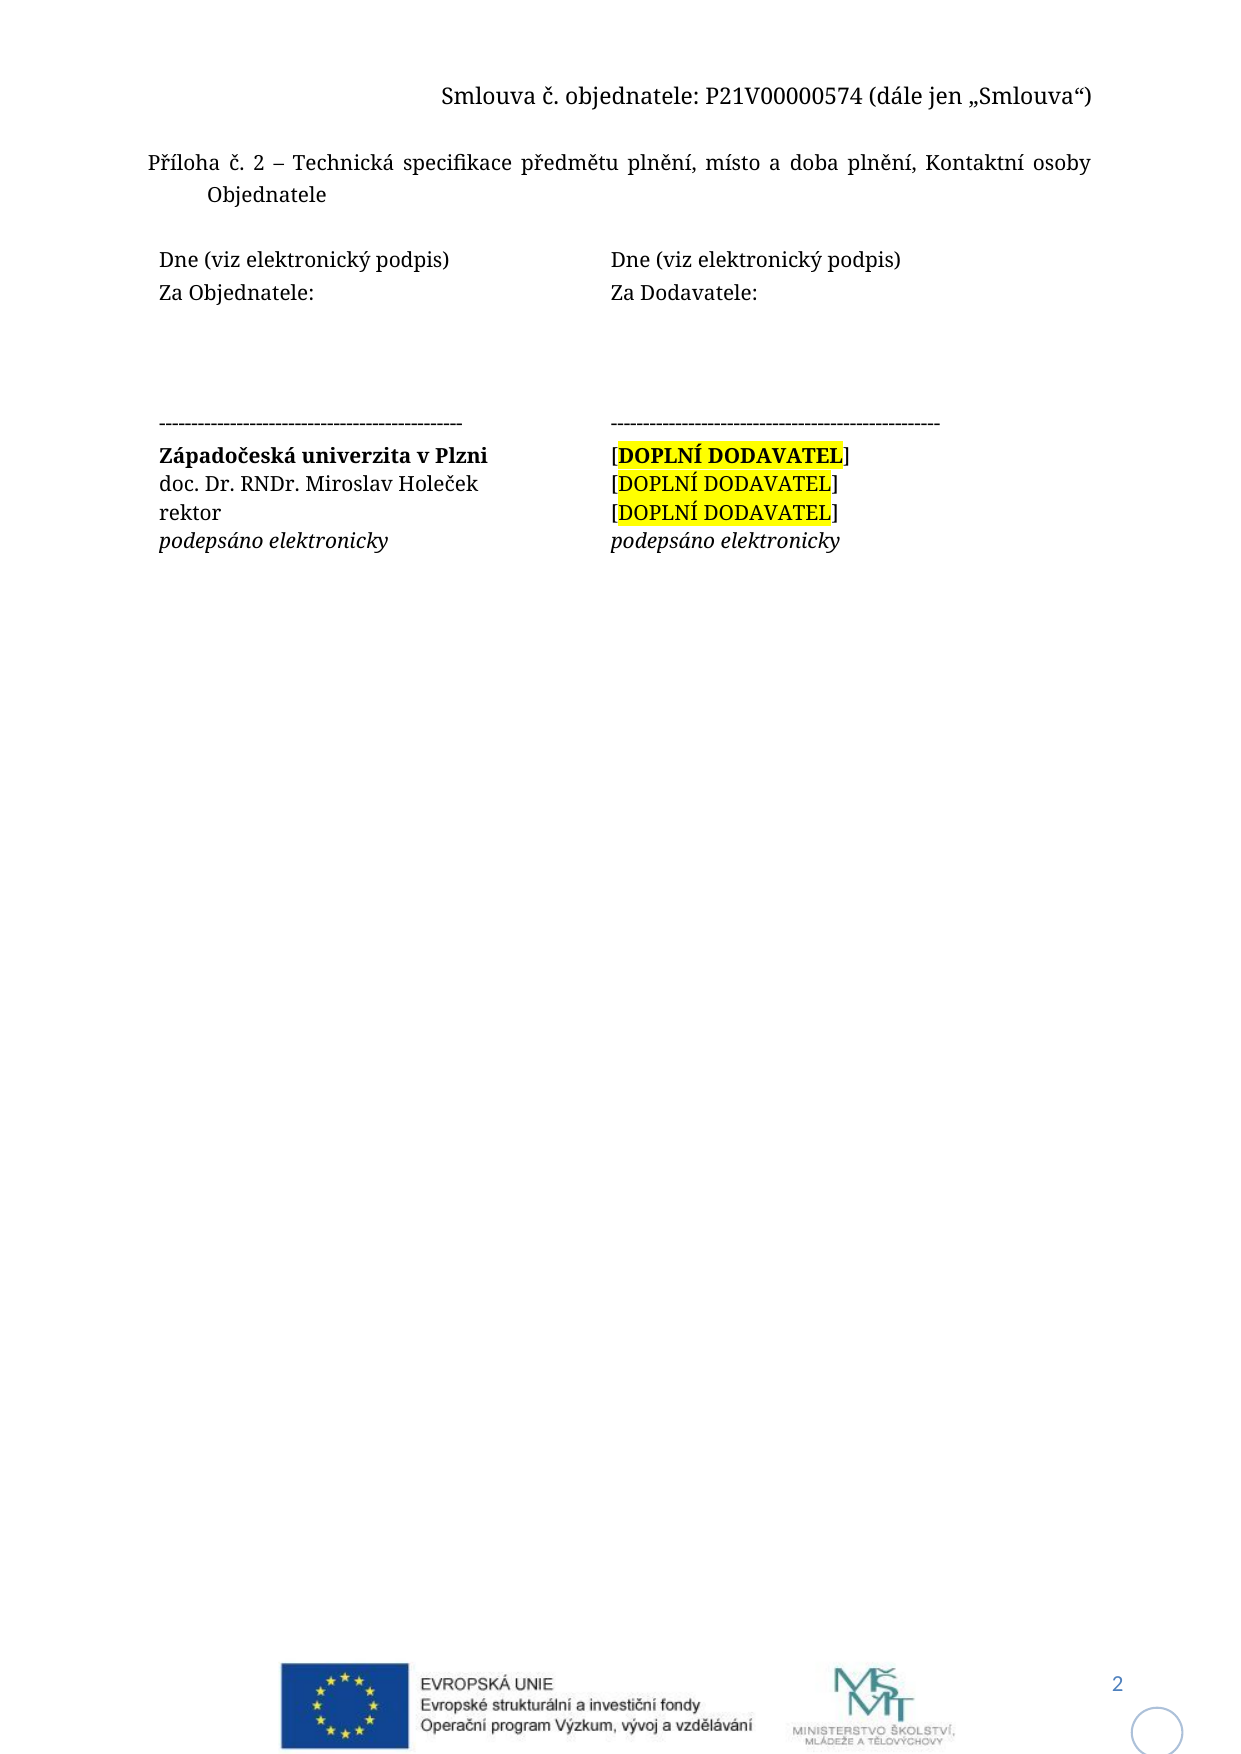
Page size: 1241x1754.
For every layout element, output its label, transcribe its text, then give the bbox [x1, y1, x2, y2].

table_header Dne (viz elektronický podpis) Za Objednatele: ----------------------------------------------- Západočeská univerzita v Plzni doc. Dr. RNDr. Miroslav Holeček rektor podepsáno elektronicky [148, 246, 599, 555]
text Příloha č. 2 – Technická specifikace předmětu plnění, místo a doba plnění, Kontaktní osoby Objednatele [148, 148, 1092, 209]
picture [278, 1658, 962, 1754]
table_header Dne (viz elektronický podpis) Za Dodavatele: --------------------------------------------------- [DOPLNÍ DODAVATEL] [DOPLNÍ DODAVATEL] [DOPLNÍ DODAVATEL] podepsáno elektronicky [599, 246, 1051, 555]
